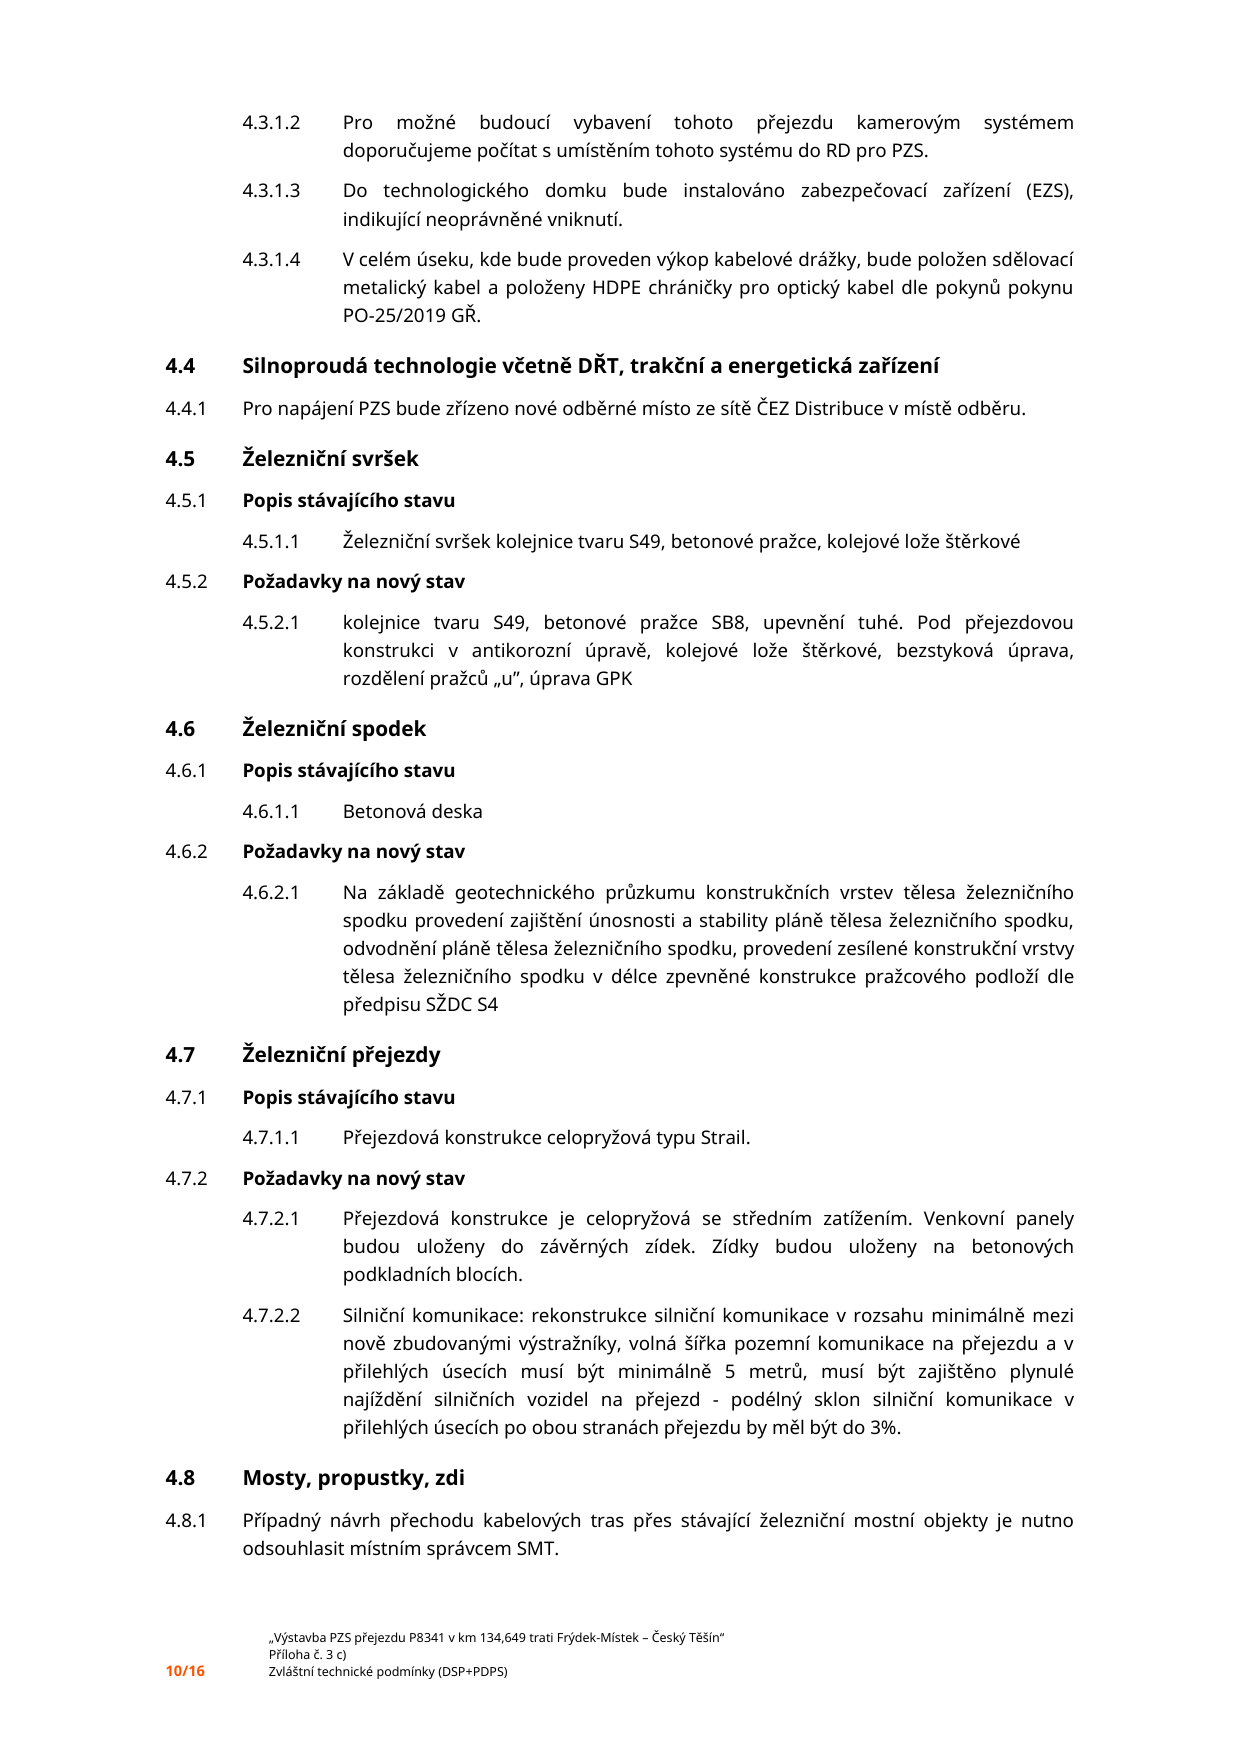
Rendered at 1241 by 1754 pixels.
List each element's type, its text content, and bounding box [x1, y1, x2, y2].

text Mosty, propustky, zdi [165, 1463, 1075, 1492]
text Železniční přejezdy [165, 1040, 1075, 1069]
text Přejezdová konstrukce celopryžová typu Strail. [242, 1124, 1075, 1150]
text Na základě geotechnického průzkumu konstrukčních vrstev tělesa železničního spodku provedení zajištění únosnosti a stability pláně tělesa železničního spodku, odvodnění pláně tělesa železničního spodku, provedení zesílené konstrukční vrstvy tělesa železničního spodku v délce zpevněné konstrukce pražcového podloží dle předpisu SŽDC S4 [242, 879, 1075, 1017]
text Případný návrh přechodu kabelových tras přes stávající železniční mostní objekty je nutno odsouhlasit místním správcem SMT. [165, 1507, 1075, 1560]
text Popis stávajícího stavu [165, 1084, 1075, 1109]
text Do technologického domku bude instalováno zabezpečovací zařízení (EZS), indikující neoprávněné vniknutí. [242, 178, 1075, 231]
text Požadavky na nový stav [165, 839, 1075, 864]
text Železniční spodek [165, 714, 1075, 742]
text Popis stávajícího stavu [165, 488, 1075, 513]
text Železniční svršek kolejnice tvaru S49, betonové pražce, kolejové lože štěrkové [242, 528, 1075, 554]
text Železniční svršek [165, 444, 1075, 472]
text Požadavky na nový stav [165, 569, 1075, 594]
text V celém úseku, kde bude proveden výkop kabelové drážky, bude položen sdělovací metalický kabel a položeny HDPE chráničky pro optický kabel dle pokynů pokynu PO-25/2019 GŘ. [242, 246, 1075, 328]
text Silnoproudá technologie včetně DŘT, trakční a energetická zařízení [165, 351, 1075, 380]
text Silniční komunikace: rekonstrukce silniční komunikace v rozsahu minimálně mezi nově zbudovanými výstražníky, volná šířka pozemní komunikace na přejezdu a v přilehlých úsecích musí být minimálně 5 metrů, musí být zajištěno plynulé najíždění silničních vozidel na přejezd - podélný sklon silniční komunikace v přilehlých úsecích po obou stranách přejezdu by měl být do 3%. [242, 1302, 1075, 1440]
text Popis stávajícího stavu [165, 758, 1075, 783]
text Přejezdová konstrukce je celopryžová se středním zatížením. Venkovní panely budou uloženy do závěrných zídek. Zídky budou uloženy na betonových podkladních blocích. [242, 1206, 1075, 1287]
text Pro napájení PZS bude zřízeno nové odběrné místo ze sítě ČEZ Distribuce v místě odběru. [165, 395, 1075, 421]
text Pro možné budoucí vybavení tohoto přejezdu kamerovým systémem doporučujeme počítat s umístěním tohoto systému do RD pro PZS. [242, 109, 1075, 163]
text Betonová deska [242, 798, 1075, 824]
text Požadavky na nový stav [165, 1165, 1075, 1191]
text kolejnice tvaru S49, betonové pražce SB8, upevnění tuhé. Pod přejezdovou konstrukci v antikorozní úpravě, kolejové lože štěrkové, bezstyková úprava, rozdělení pražců „u”, úprava GPK [242, 609, 1075, 691]
